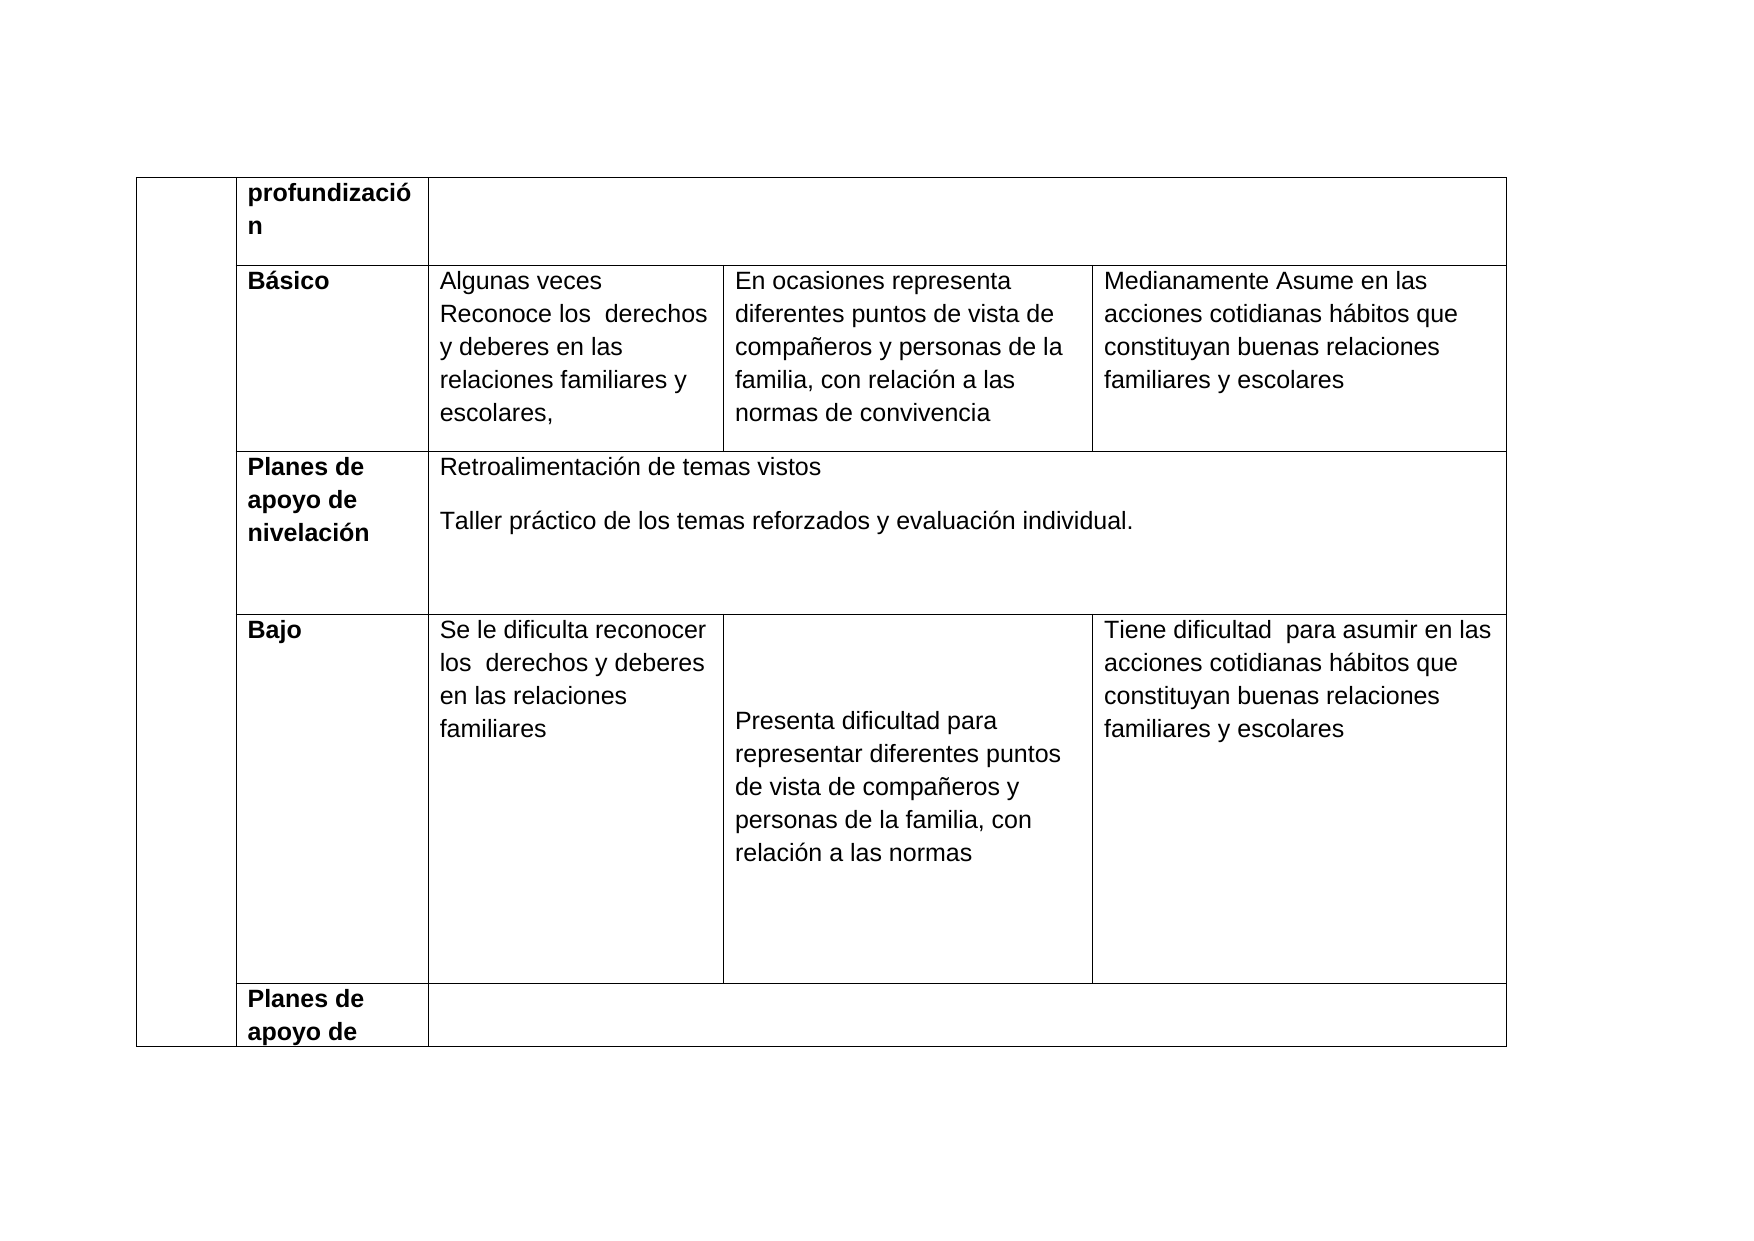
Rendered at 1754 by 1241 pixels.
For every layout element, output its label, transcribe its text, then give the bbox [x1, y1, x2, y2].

table_cell Tiene dificultad para asumir en las acciones cotidianas hábitos que constituyan buenas relaciones familiares y escolares [1093, 615, 1506, 983]
table_cell Bajo [237, 615, 428, 983]
table_cell Medianamente Asume en las acciones cotidianas hábitos que constituyan buenas relaciones familiares y escolares [1093, 266, 1506, 451]
table_cell Planes de apoyo de nivelación [237, 452, 428, 614]
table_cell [429, 984, 1506, 1046]
table_cell Retroalimentación de temas vistos Taller práctico de los temas reforzados y evaluación individual. [429, 452, 1506, 614]
table_cell En ocasiones representa diferentes puntos de vista de compañeros y personas de la familia, con relación a las normas de convivencia [724, 266, 1092, 451]
table_cell Se le dificulta reconocer los derechos y deberes en las relaciones familiares [429, 615, 723, 983]
table_cell Algunas veces Reconoce los derechos y deberes en las relaciones familiares y escolares, [429, 266, 723, 451]
table_cell Básico [237, 266, 428, 451]
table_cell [429, 178, 1506, 265]
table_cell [237, 178, 428, 265]
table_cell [237, 984, 428, 1046]
table_cell Presenta dificultad para representar diferentes puntos de vista de compañeros y personas de la familia, con relación a las normas [724, 615, 1092, 983]
